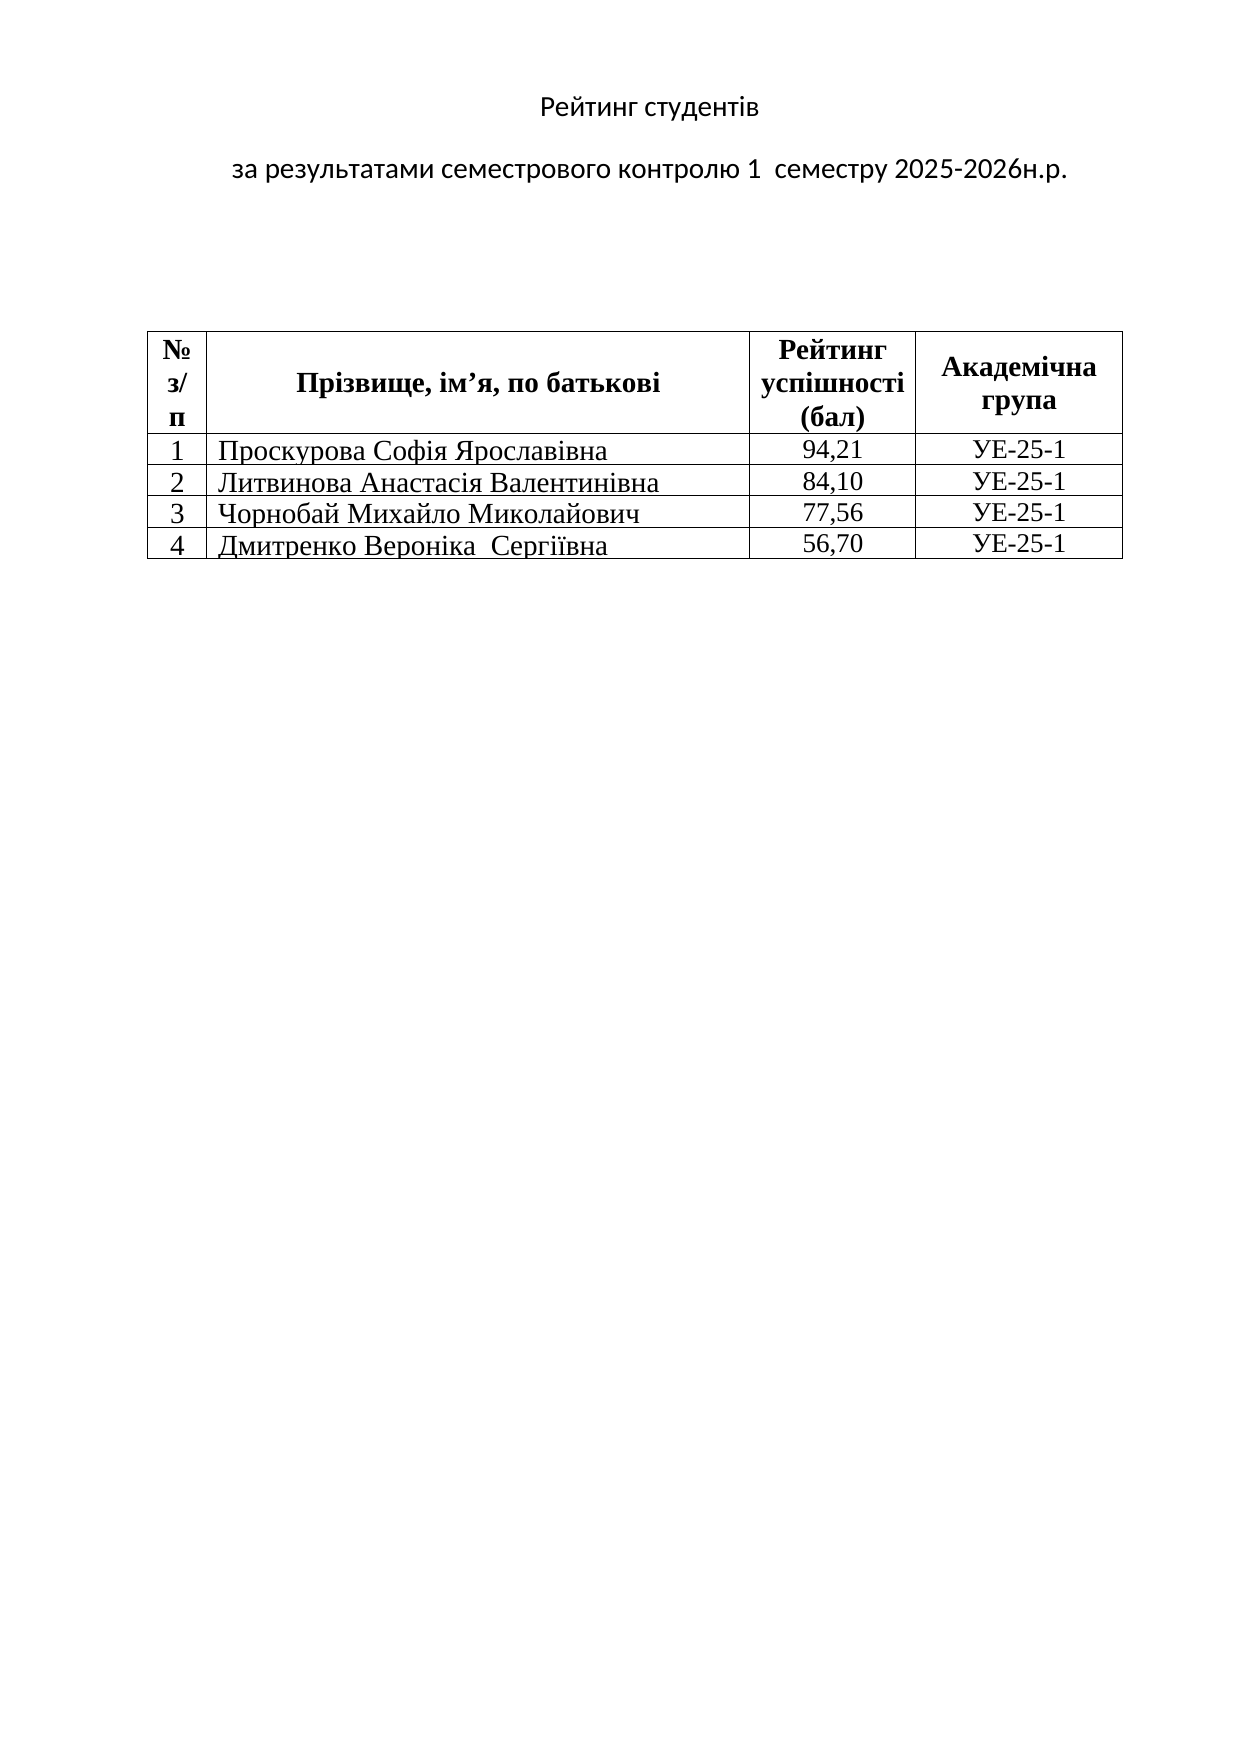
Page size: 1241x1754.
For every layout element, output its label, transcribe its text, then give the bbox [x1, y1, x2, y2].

table_header Академічна група [916, 332, 1122, 432]
table_header Рейтинг успішності (бал) [750, 332, 915, 432]
table_header № з/п [148, 332, 206, 432]
table_cell 4 [148, 528, 206, 558]
table_cell 77,56 [750, 496, 915, 527]
table_cell 94,21 [750, 434, 915, 464]
table_cell 84,10 [750, 465, 915, 495]
text за результатами семестрового контролю 1 семестру 2025-2026н.р. [148, 150, 1152, 186]
table_cell УЕ-25-1 [916, 434, 1122, 464]
table_cell УЕ-25-1 [916, 496, 1122, 527]
table_cell Дмитренко Вероніка Сергіївна [207, 528, 749, 558]
table_cell Литвинова Анастасія Валентинівна [207, 465, 749, 495]
table_cell Проскурова Софія Ярославівна [207, 434, 749, 464]
table_header Прізвище, ім’я, по батькові [207, 332, 749, 432]
table_cell 56,70 [750, 528, 915, 558]
text Рейтинг студентів [148, 88, 1152, 124]
table_cell 1 [148, 434, 206, 464]
table_cell 2 [148, 465, 206, 495]
table_cell УЕ-25-1 [916, 528, 1122, 558]
table_cell Чорнобай Михайло Миколайович [207, 496, 749, 527]
table_cell 3 [148, 496, 206, 527]
table_cell УЕ-25-1 [916, 465, 1122, 495]
